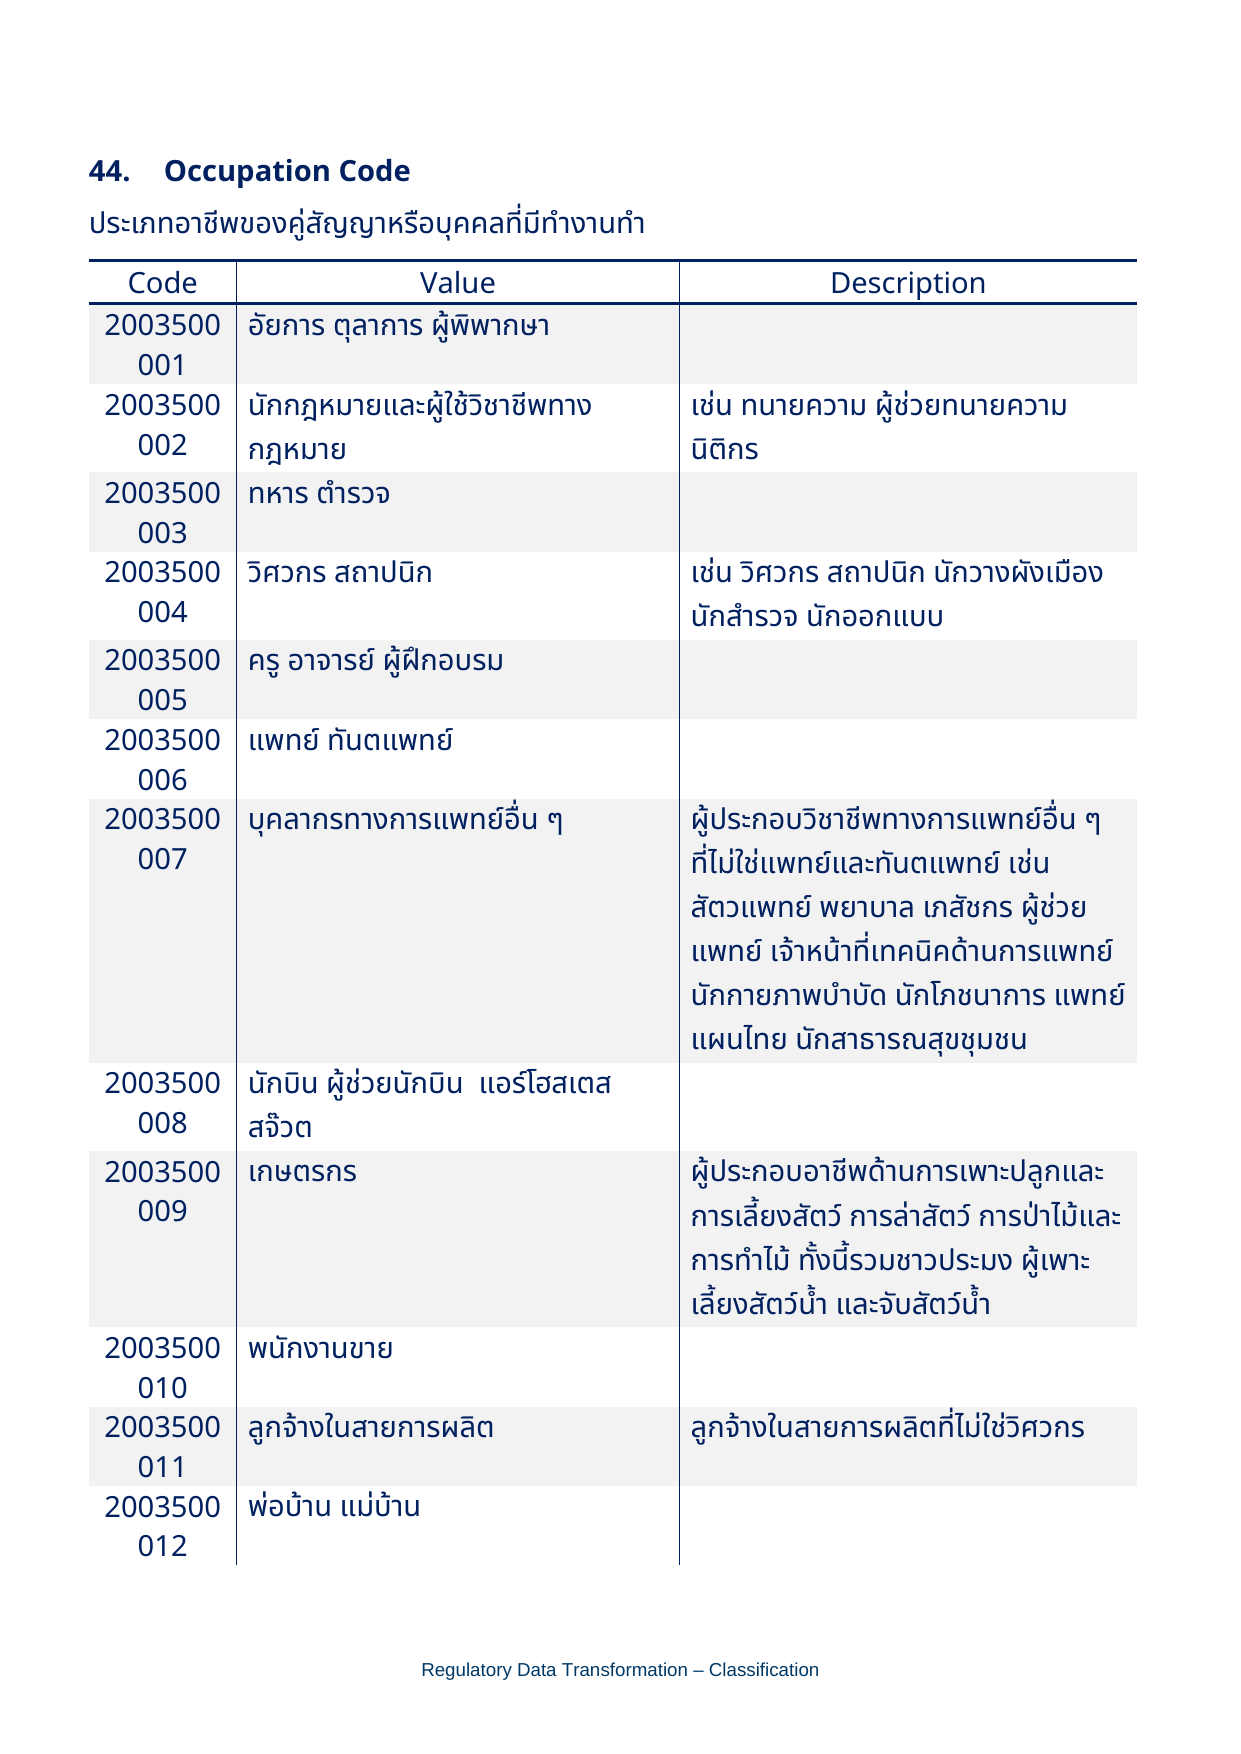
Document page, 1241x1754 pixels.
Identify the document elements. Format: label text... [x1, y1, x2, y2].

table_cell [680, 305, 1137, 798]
subtitle Occupation Code [89, 150, 1152, 190]
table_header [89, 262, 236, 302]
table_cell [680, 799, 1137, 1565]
text ประเภทอาชีพของคู่สัญญาหรือบุคคลที่มีทำงานทำ [89, 202, 1152, 246]
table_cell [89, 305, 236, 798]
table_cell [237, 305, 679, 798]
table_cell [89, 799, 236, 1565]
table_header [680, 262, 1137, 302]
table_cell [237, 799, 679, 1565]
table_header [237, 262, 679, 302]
